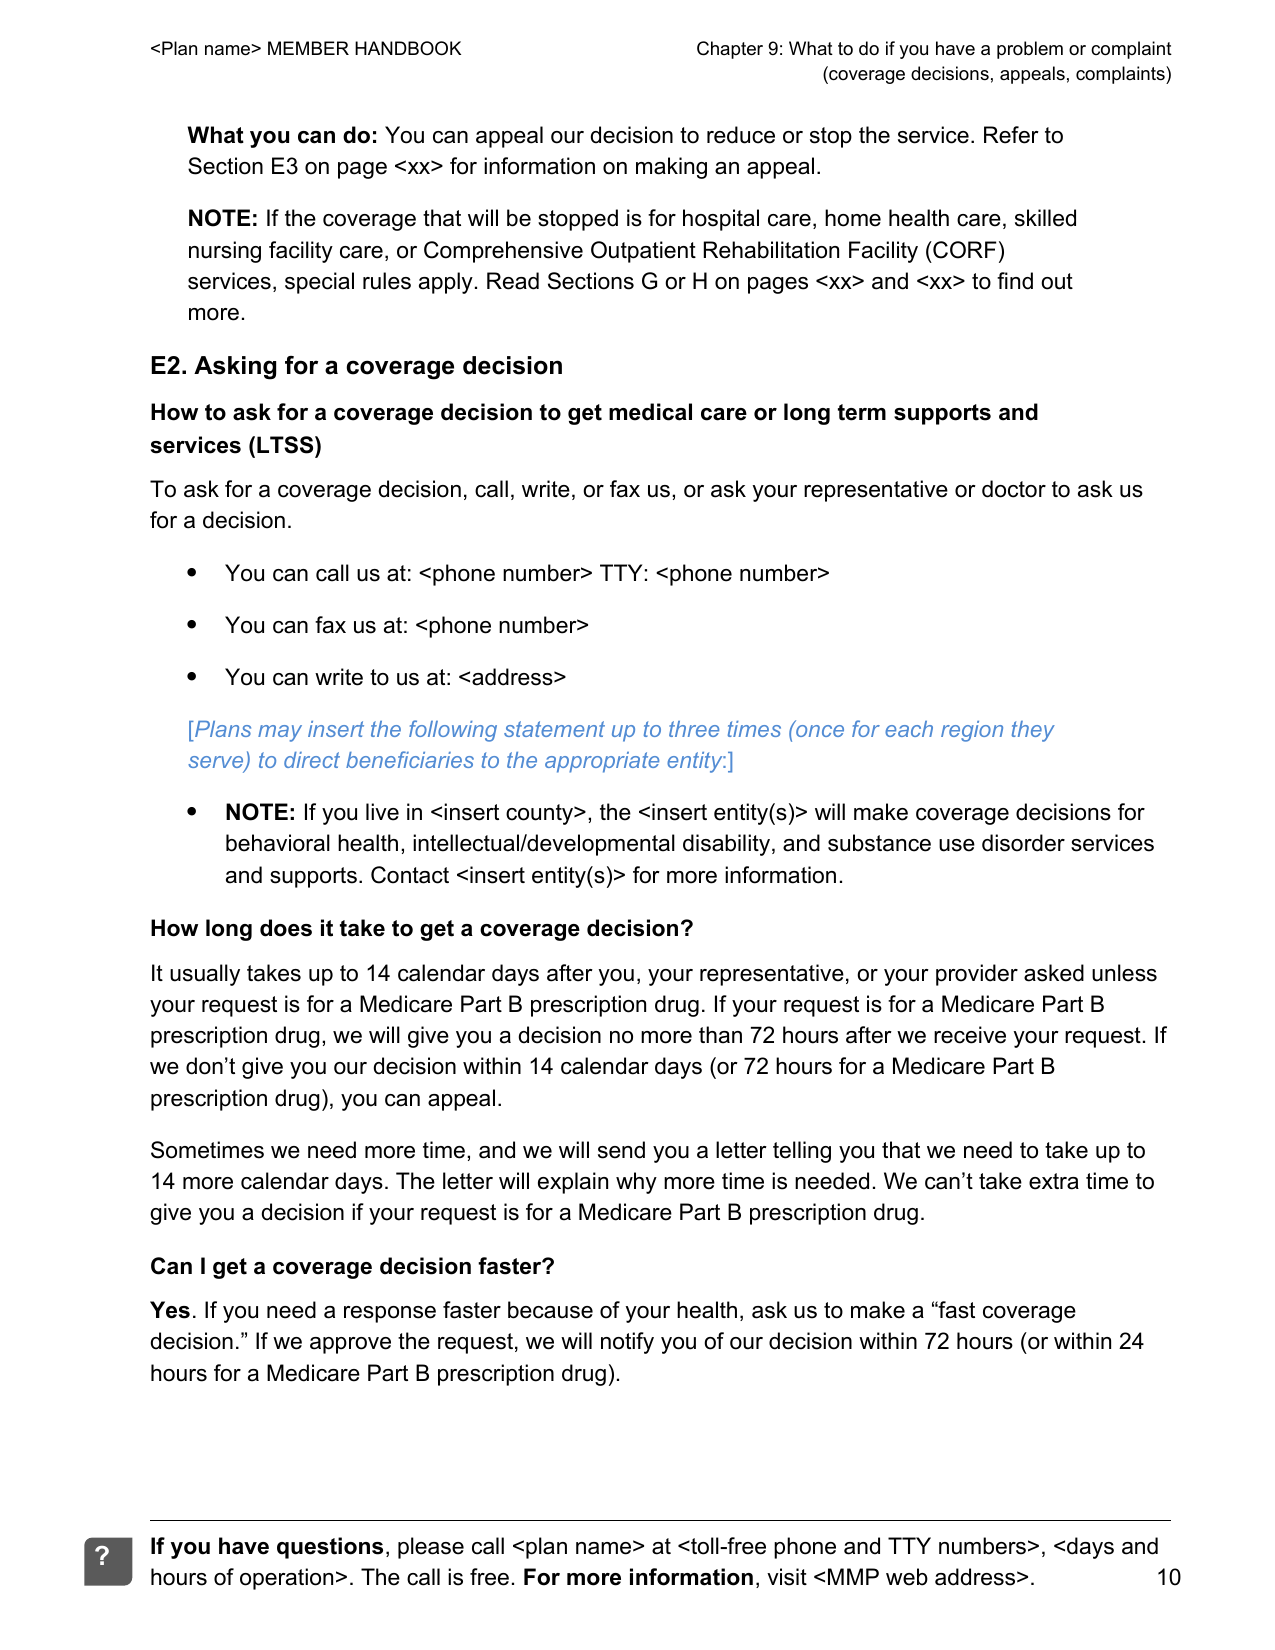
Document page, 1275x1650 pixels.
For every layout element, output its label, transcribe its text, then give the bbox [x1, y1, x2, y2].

text NOTE: If the coverage that will be stopped is for hospital care, home health care, skilled nursing facility care, or Comprehensive Outpatient Rehabilitation Facility (CORF) services, special rules apply. Read Sections G or H on pages <xx> and <xx> to find out more. [187, 202, 1096, 327]
text To ask for a coverage decision, call, write, or fax us, or ask your representative or doctor to ask us for a decision. [150, 473, 1171, 535]
subtitle How long does it take to get a coverage decision? [150, 910, 1096, 943]
list You can fax us at: <phone number> [187, 608, 1171, 639]
list NOTE: If you live in <insert county>, the <insert entity(s)> will make coverage decisions for behavioral health, intellectual/developmental disability, and substance use disorder services and supports. Contact <insert entity(s)> for more information. [187, 796, 1171, 889]
text Sometimes we need more time, and we will send you a letter telling you that we need to take up to 14 more calendar days. The letter will explain why more time is needed. We can’t take extra time to give you a decision if your request is for a Medicare Part B prescription drug. [150, 1133, 1171, 1227]
text What you can do: You can appeal our decision to reduce or stop the service. Refer to Section E3 on page <xx> for information on making an appeal. [187, 118, 1096, 181]
list You can write to us at: <address> [187, 660, 1171, 691]
list [Plans may insert the following statement up to three times (once for each region they serve) to direct beneficiaries to the appropriate entity:] [187, 712, 1096, 775]
text It usually takes up to 14 calendar days after you, your representative, or your provider asked unless your request is for a Medicare Part B prescription drug. If your request is for a Medicare Part B prescription drug, we will give you a decision no more than 72 hours after we receive your request. If we don’t give you our decision within 14 calendar days (or 72 hours for a Medicare Part B prescription drug), you can appeal. [150, 956, 1171, 1112]
list You can call us at: <phone number> TTY: <phone number> [187, 556, 1171, 587]
subtitle E2. Asking for a coverage decision [150, 348, 1096, 381]
subtitle How to ask for a coverage decision to get medical care or long term supports and services (LTSS) [150, 393, 1096, 460]
text Yes. If you need a response faster because of your health, ask us to make a “fast coverage decision.” If we approve the request, we will notify you of our decision within 72 hours (or within 24 hours for a Medicare Part B prescription drug). [150, 1293, 1171, 1387]
subtitle Can I get a coverage decision faster? [150, 1248, 1096, 1281]
